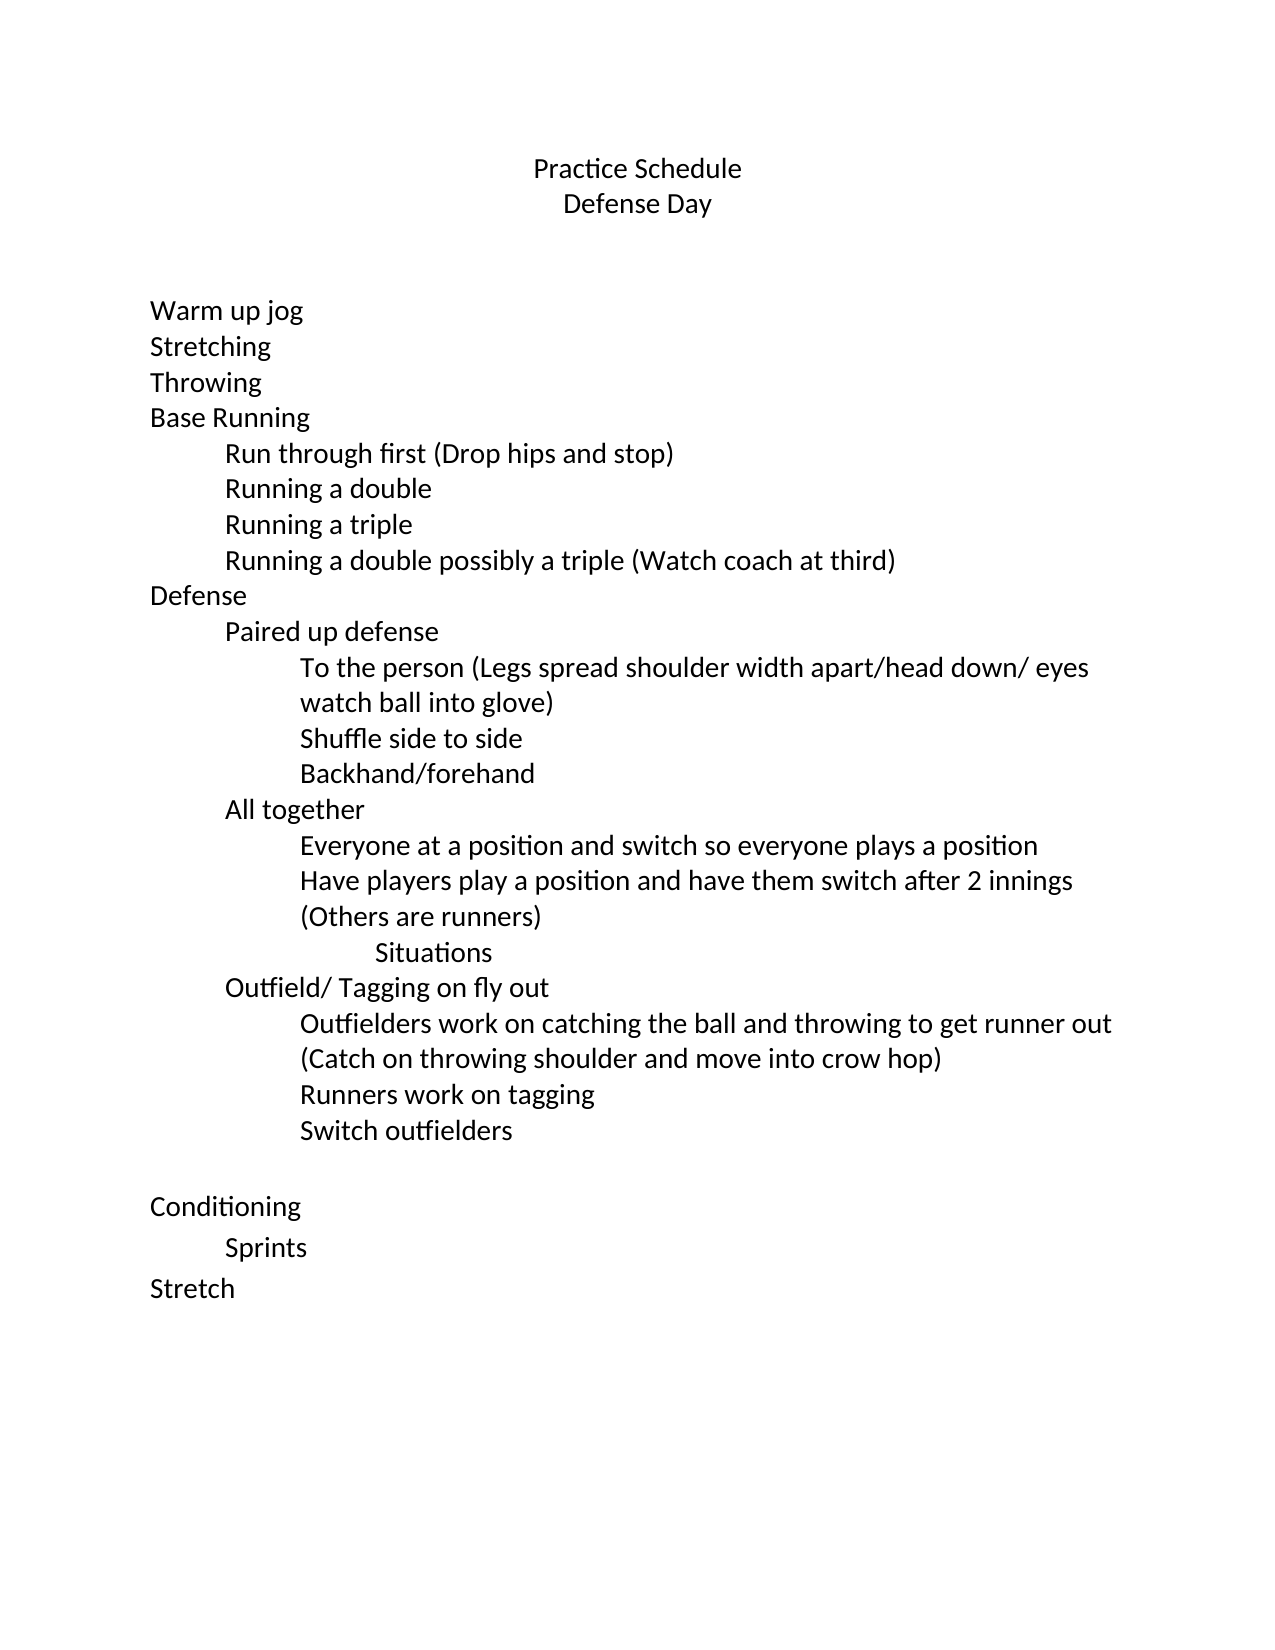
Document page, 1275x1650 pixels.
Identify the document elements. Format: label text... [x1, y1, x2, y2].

text Running a double [150, 471, 1125, 506]
text Outfield/ Tagging on fly out [150, 969, 1125, 1005]
text Stretch [150, 1270, 1125, 1306]
text All together [150, 791, 1125, 827]
text Switch outfielders [150, 1112, 1125, 1147]
text Throwing [150, 364, 1125, 399]
text Conditioning [150, 1188, 1125, 1224]
text Sprints [150, 1229, 1125, 1265]
text Defense Day [150, 186, 1125, 221]
text Shuffle side to side [150, 720, 1125, 756]
text Warm up jog [150, 292, 1125, 328]
text Run through first (Drop hips and stop) [150, 435, 1125, 471]
text To the person (Legs spread shoulder width apart/head down/ eyes watch ball into glove) [300, 649, 1125, 720]
text Backhand/forehand [150, 756, 1125, 791]
text Outfielders work on catching the ball and throwing to get runner out (Catch on throwing shoulder and move into crow hop) [300, 1005, 1125, 1076]
text Stretching [150, 328, 1125, 364]
text Running a double possibly a triple (Watch coach at third) [150, 542, 1125, 577]
text Defense [150, 577, 1125, 613]
text Situations [300, 934, 1125, 969]
text Practice Schedule [150, 150, 1125, 186]
text Everyone at a position and switch so everyone plays a position [150, 827, 1125, 862]
text Runners work on tagging [150, 1076, 1125, 1112]
text Base Running [150, 399, 1125, 435]
text Paired up defense [150, 613, 1125, 649]
text Running a triple [150, 506, 1125, 542]
text Have players play a position and have them switch after 2 innings (Others are runners) [300, 862, 1125, 934]
